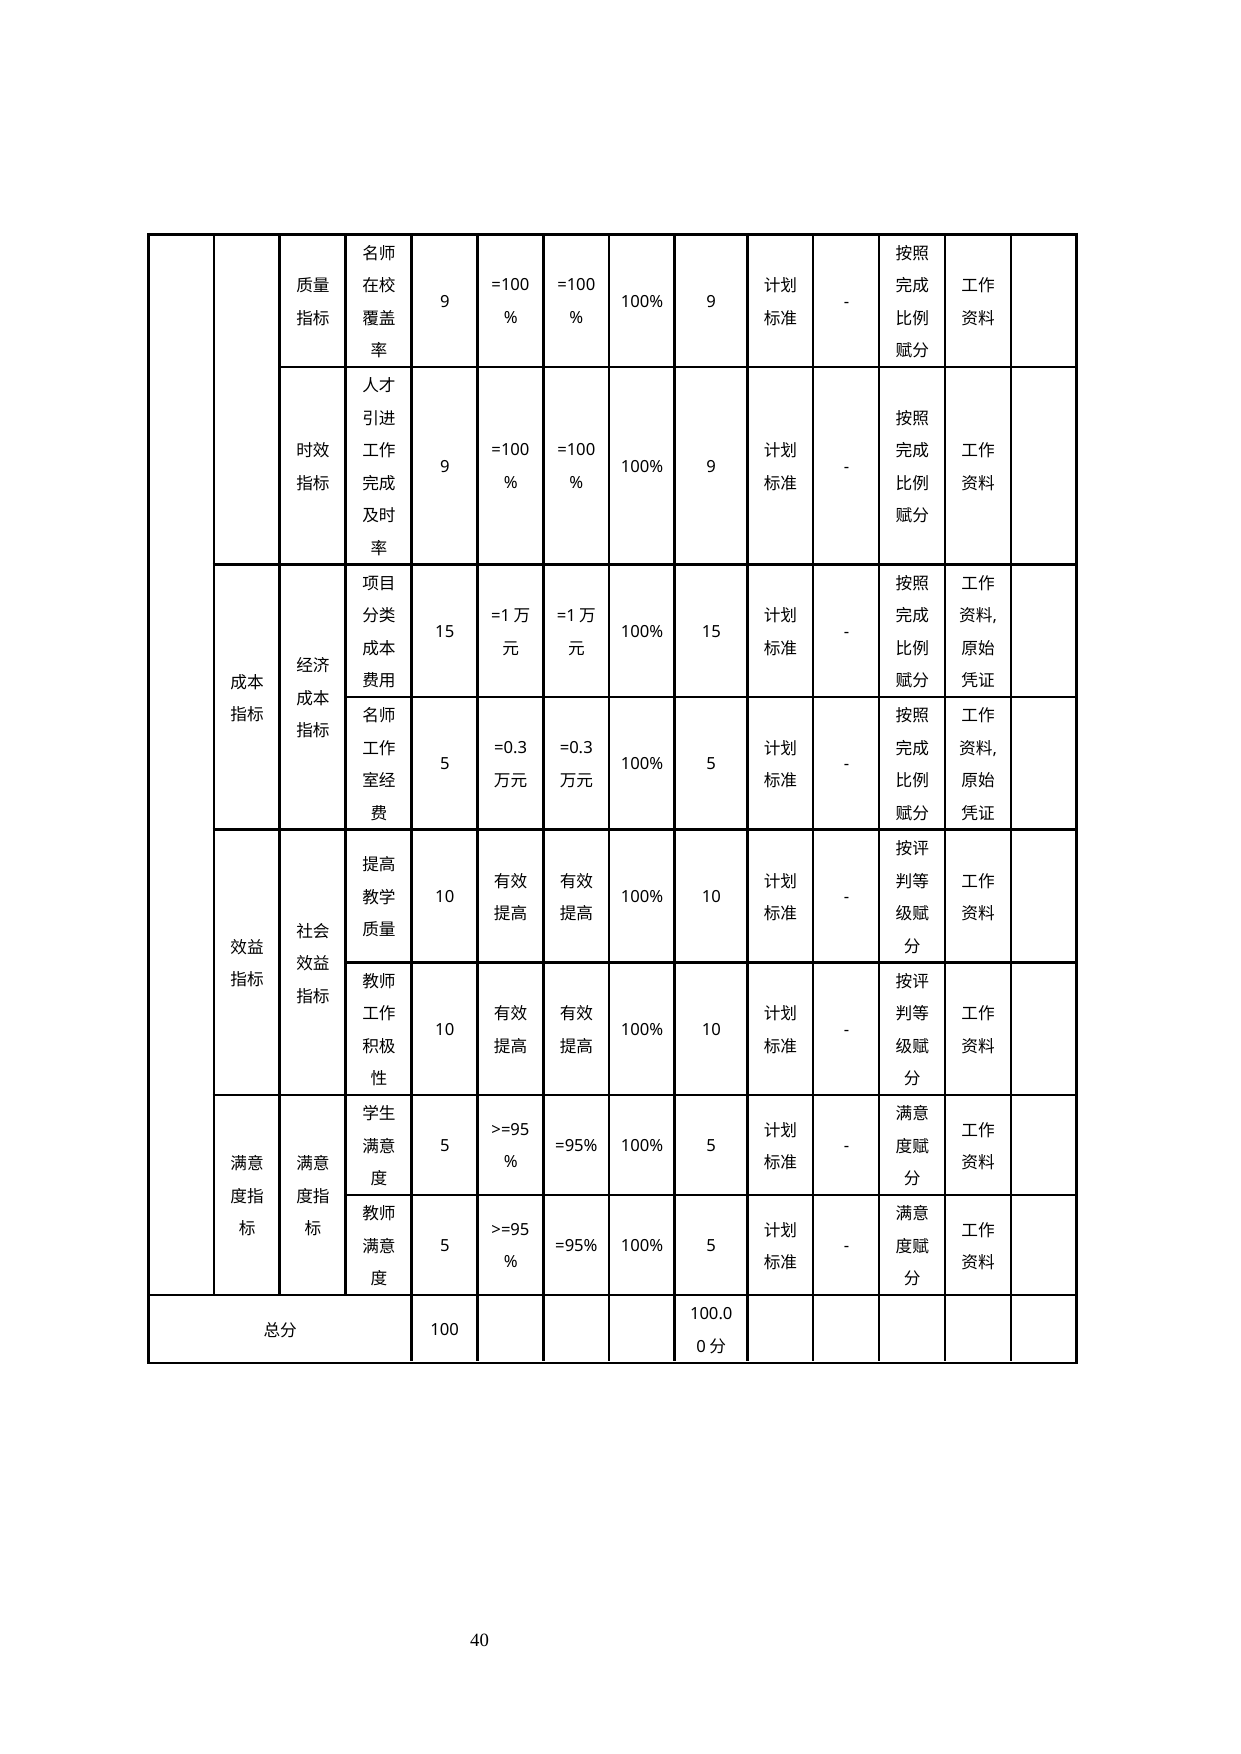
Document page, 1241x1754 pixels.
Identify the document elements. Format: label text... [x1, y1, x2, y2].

table_cell =0.3万元 [479, 698, 542, 828]
table_cell 10 [413, 964, 476, 1093]
table_cell 9 [413, 236, 476, 366]
table_cell 人才引进工作完成及时率 [347, 368, 410, 563]
table_cell - [814, 236, 878, 366]
table_cell 按照完成比例赋分 [880, 236, 944, 366]
table_cell - [814, 831, 878, 961]
table_cell [880, 1296, 944, 1361]
table_cell 100% [610, 964, 673, 1093]
table_cell 按照完成比例赋分 [880, 698, 944, 828]
table_cell 工作资料 [946, 1096, 1010, 1194]
table_cell 计划标准 [749, 831, 812, 961]
table_cell 5 [676, 1096, 746, 1194]
table_cell [1012, 964, 1075, 1093]
table_cell [1012, 566, 1075, 696]
table_cell 社会效益指标 [281, 831, 344, 1093]
table_cell [610, 1296, 673, 1361]
table_cell [479, 1296, 542, 1361]
table_cell 经济成本指标 [281, 566, 344, 828]
table_cell 5 [676, 1196, 746, 1294]
table_cell 计划标准 [749, 566, 812, 696]
table_cell [1012, 1196, 1075, 1294]
table_cell 5 [413, 698, 476, 828]
table_cell 计划标准 [749, 1096, 812, 1194]
table_cell 项目分类成本费用 [347, 566, 410, 696]
table_cell 100 [413, 1296, 476, 1361]
table_cell 教师工作积极性 [347, 964, 410, 1093]
table_cell [1012, 1296, 1075, 1361]
table_cell - [814, 964, 878, 1093]
table_cell 工作资料,原始凭证 [946, 566, 1010, 696]
table_cell [946, 1296, 1010, 1361]
table_cell 10 [676, 831, 746, 961]
table_cell [545, 1296, 608, 1361]
table_cell 名师工作室经费 [347, 698, 410, 828]
table_cell 质量指标 [281, 236, 344, 366]
table_cell =1万元 [479, 566, 542, 696]
table_cell 100% [610, 831, 673, 961]
table_cell 100.00分 [676, 1296, 746, 1361]
table_cell =1万元 [545, 566, 608, 696]
table_cell 效益指标 [215, 831, 278, 1093]
table_cell 5 [413, 1096, 476, 1194]
table_cell 工作资料 [946, 368, 1010, 563]
table_cell - [814, 1196, 878, 1294]
table_cell =100% [545, 236, 608, 366]
table_cell >=95% [479, 1196, 542, 1294]
table_cell 时效指标 [281, 368, 344, 563]
table_cell 计划标准 [749, 1196, 812, 1294]
table_cell 有效提高 [479, 964, 542, 1093]
table_cell 满意度赋分 [880, 1196, 944, 1294]
table_cell 满意度指标 [281, 1096, 344, 1294]
table_cell 满意度赋分 [880, 1096, 944, 1194]
table_cell 计划标准 [749, 964, 812, 1093]
table_cell 100% [610, 368, 673, 563]
table_cell 10 [676, 964, 746, 1093]
table_cell 总分 [150, 1296, 410, 1361]
table_cell 按评判等级赋分 [880, 964, 944, 1093]
table_cell 100% [610, 698, 673, 828]
table_cell 15 [676, 566, 746, 696]
table_cell 9 [676, 236, 746, 366]
table_cell =95% [545, 1196, 608, 1294]
table_cell [814, 1296, 878, 1361]
table_cell 有效提高 [545, 831, 608, 961]
table_cell 有效提高 [545, 964, 608, 1093]
table_cell 满意度指标 [215, 1096, 278, 1294]
table_cell 15 [413, 566, 476, 696]
table_cell 工作资料 [946, 831, 1010, 961]
table_cell [1012, 831, 1075, 961]
table_cell 工作资料 [946, 964, 1010, 1093]
table_cell =95% [545, 1096, 608, 1194]
table_cell - [814, 698, 878, 828]
table_cell 100% [610, 1196, 673, 1294]
table_cell 计划标准 [749, 368, 812, 563]
table_cell 10 [413, 831, 476, 961]
table_cell 计划标准 [749, 236, 812, 366]
table_cell 按评判等级赋分 [880, 831, 944, 961]
table_cell 提高教学质量 [347, 831, 410, 961]
table_cell 100% [610, 566, 673, 696]
table_cell =100% [545, 368, 608, 563]
table_cell [1012, 368, 1075, 563]
table_cell - [814, 368, 878, 563]
table_cell 计划标准 [749, 698, 812, 828]
table_cell 9 [676, 368, 746, 563]
table_cell 名师在校覆盖率 [347, 236, 410, 366]
table_cell [1012, 236, 1075, 366]
table_cell 9 [413, 368, 476, 563]
table_cell 教师满意度 [347, 1196, 410, 1294]
table_cell =100% [479, 368, 542, 563]
table_cell 工作资料 [946, 236, 1010, 366]
table_cell >=95% [479, 1096, 542, 1194]
table_cell [1012, 698, 1075, 828]
table_cell - [814, 566, 878, 696]
table_cell =100% [479, 236, 542, 366]
table_cell =0.3万元 [545, 698, 608, 828]
table_cell 工作资料 [946, 1196, 1010, 1294]
table_cell 按照完成比例赋分 [880, 368, 944, 563]
table_cell 100% [610, 236, 673, 366]
table_cell 100% [610, 1096, 673, 1194]
table_cell 有效提高 [479, 831, 542, 961]
table_cell [749, 1296, 812, 1361]
table_cell 工作资料,原始凭证 [946, 698, 1010, 828]
table_cell 5 [413, 1196, 476, 1294]
table_cell 5 [676, 698, 746, 828]
table_cell [1012, 1096, 1075, 1194]
table_cell 成本指标 [215, 566, 278, 828]
table_cell 按照完成比例赋分 [880, 566, 944, 696]
table_cell 学生满意度 [347, 1096, 410, 1194]
table_cell - [814, 1096, 878, 1194]
